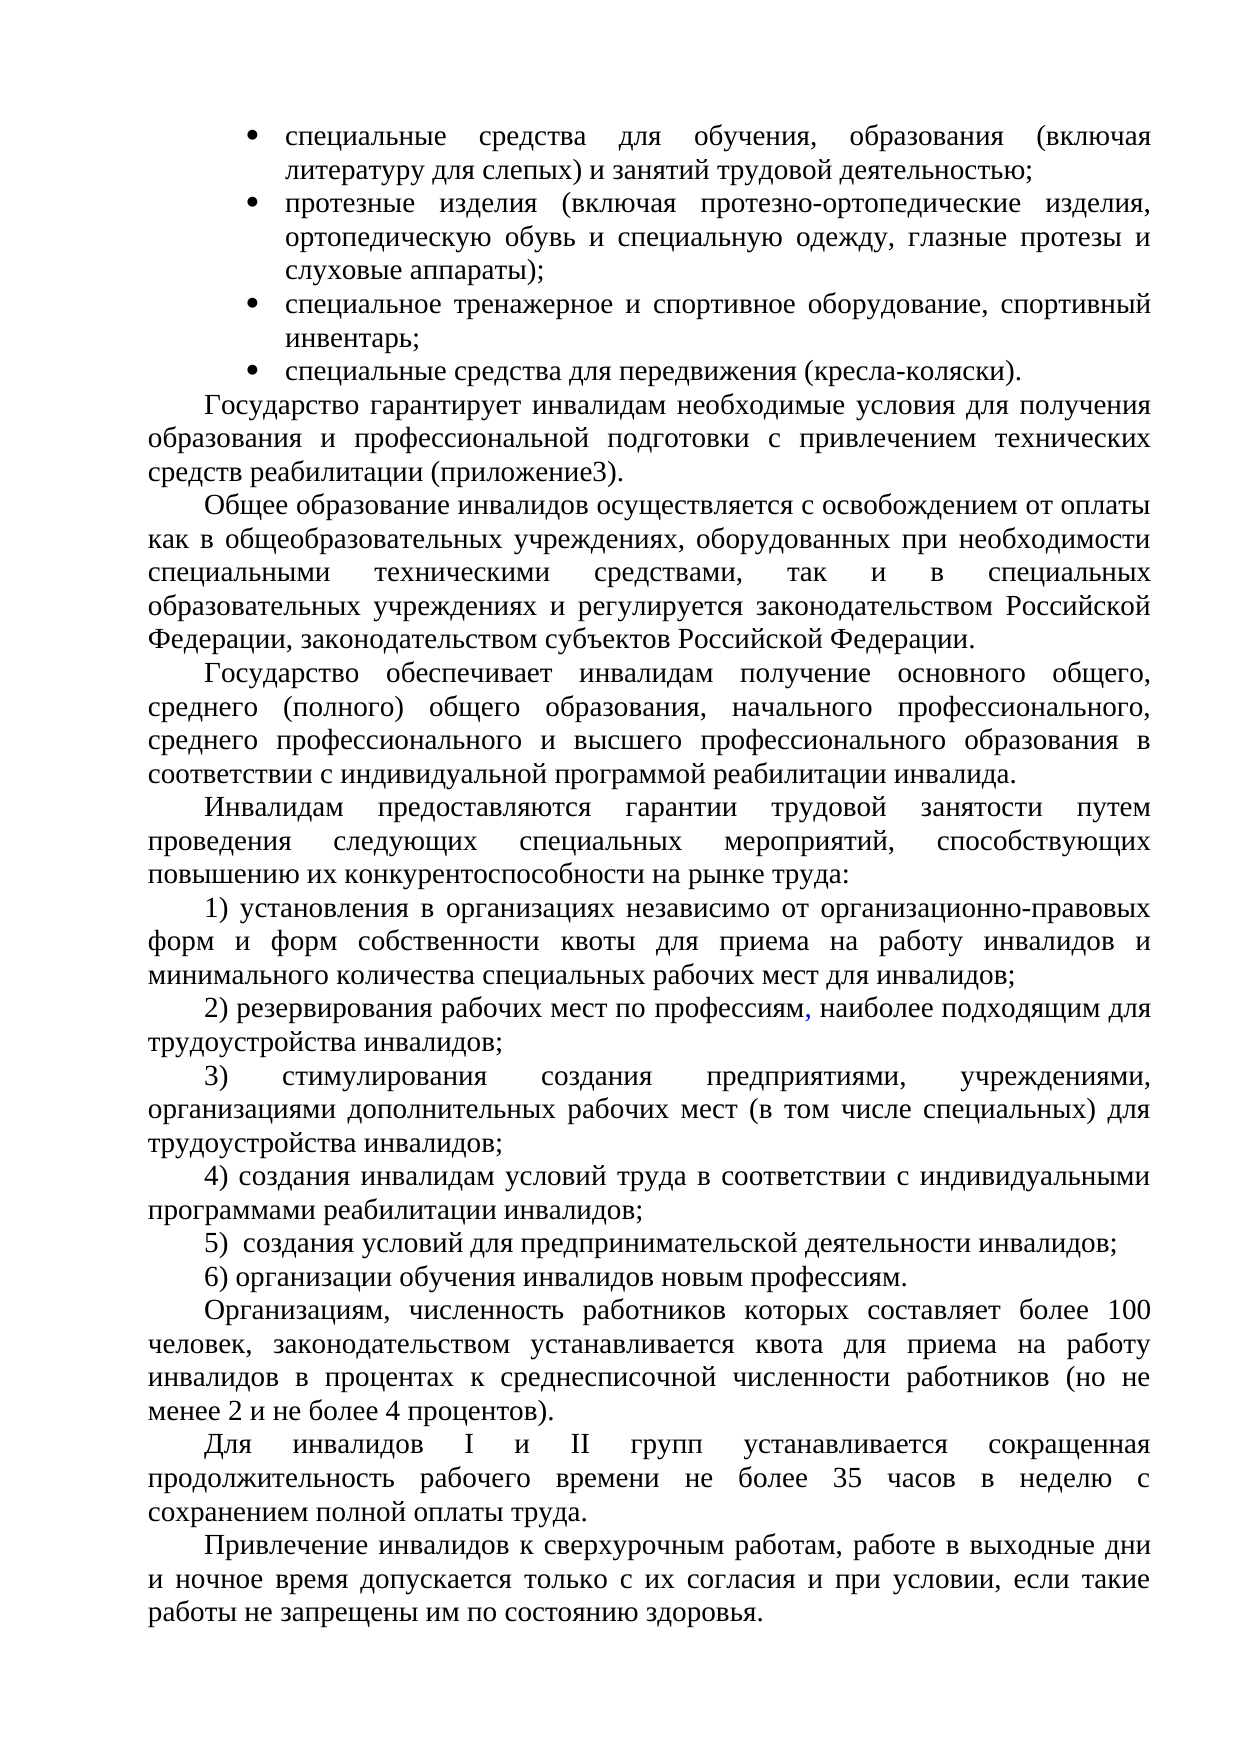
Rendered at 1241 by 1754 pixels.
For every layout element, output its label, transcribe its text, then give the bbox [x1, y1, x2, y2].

list специальные средства для обучения, образования (включая литературу для слепых) и занятий трудовой деятельностью; [247, 118, 1152, 185]
list специальные средства для передвижения (кресла-коляски). [247, 353, 1152, 387]
text 4) создания инвалидам условий труда в соответствии с индивидуальными программами реабилитации инвалидов; [148, 1158, 1152, 1225]
text Государство обеспечивает инвалидам получение основного общего, среднего (полного) общего образования, начального профессионального, среднего профессионального и высшего профессионального образования в соответствии с индивидуальной программой реабилитации инвалида. [148, 655, 1152, 789]
text Организациям, численность работников которых составляет более 100 человек, законодательством устанавливается квота для приема на работу инвалидов в процентах к среднесписочной численности работников (но не менее 2 и не более 4 процентов). [148, 1292, 1152, 1427]
text Инвалидам предоставляются гарантии трудовой занятости путем проведения следующих специальных мероприятий, способствующих повышению их конкурентоспособности на рынке труда: [148, 789, 1152, 890]
text 3) стимулирования создания предприятиями, учреждениями, организациями дополнительных рабочих мест (в том числе специальных) для трудоустройства инвалидов; [148, 1058, 1152, 1158]
list специальное тренажерное и спортивное оборудование, спортивный инвентарь; [247, 286, 1152, 353]
list протезные изделия (включая протезно-ортопедические изделия, ортопедическую обувь и специальную одежду, глазные протезы и слуховые аппараты); [247, 185, 1152, 286]
text Привлечение инвалидов к сверхурочным работам, работе в выходные дни и ночное время допускается только с их согласия и при условии, если такие работы не запрещены им по состоянию здоровья. [148, 1527, 1152, 1628]
text 6) организации обучения инвалидов новым профессиям. [148, 1259, 1152, 1292]
text Для инвалидов I и II групп устанавливается сокращенная продолжительность рабочего времени не более 35 часов в неделю с сохранением полной оплаты труда. [148, 1427, 1152, 1527]
text 2) резервирования рабочих мест по профессиям, наиболее подходящим для трудоустройства инвалидов; [148, 991, 1152, 1058]
text 5) создания условий для предпринимательской деятельности инвалидов; [148, 1225, 1152, 1259]
text 1) установления в организациях независимо от организационно-правовых форм и форм собственности квоты для приема на работу инвалидов и минимального количества специальных рабочих мест для инвалидов; [148, 890, 1152, 991]
text Общее образование инвалидов осуществляется с освобождением от оплаты как в общеобразовательных учреждениях, оборудованных при необходимости специальными техническими средствами, так и в специальных образовательных учреждениях и регулируется законодательством Российской Федерации, законодательством субъектов Российской Федерации. [148, 487, 1152, 655]
text Государство гарантирует инвалидам необходимые условия для получения образования и профессиональной подготовки с привлечением технических средств реабилитации (приложение3). [148, 387, 1152, 487]
